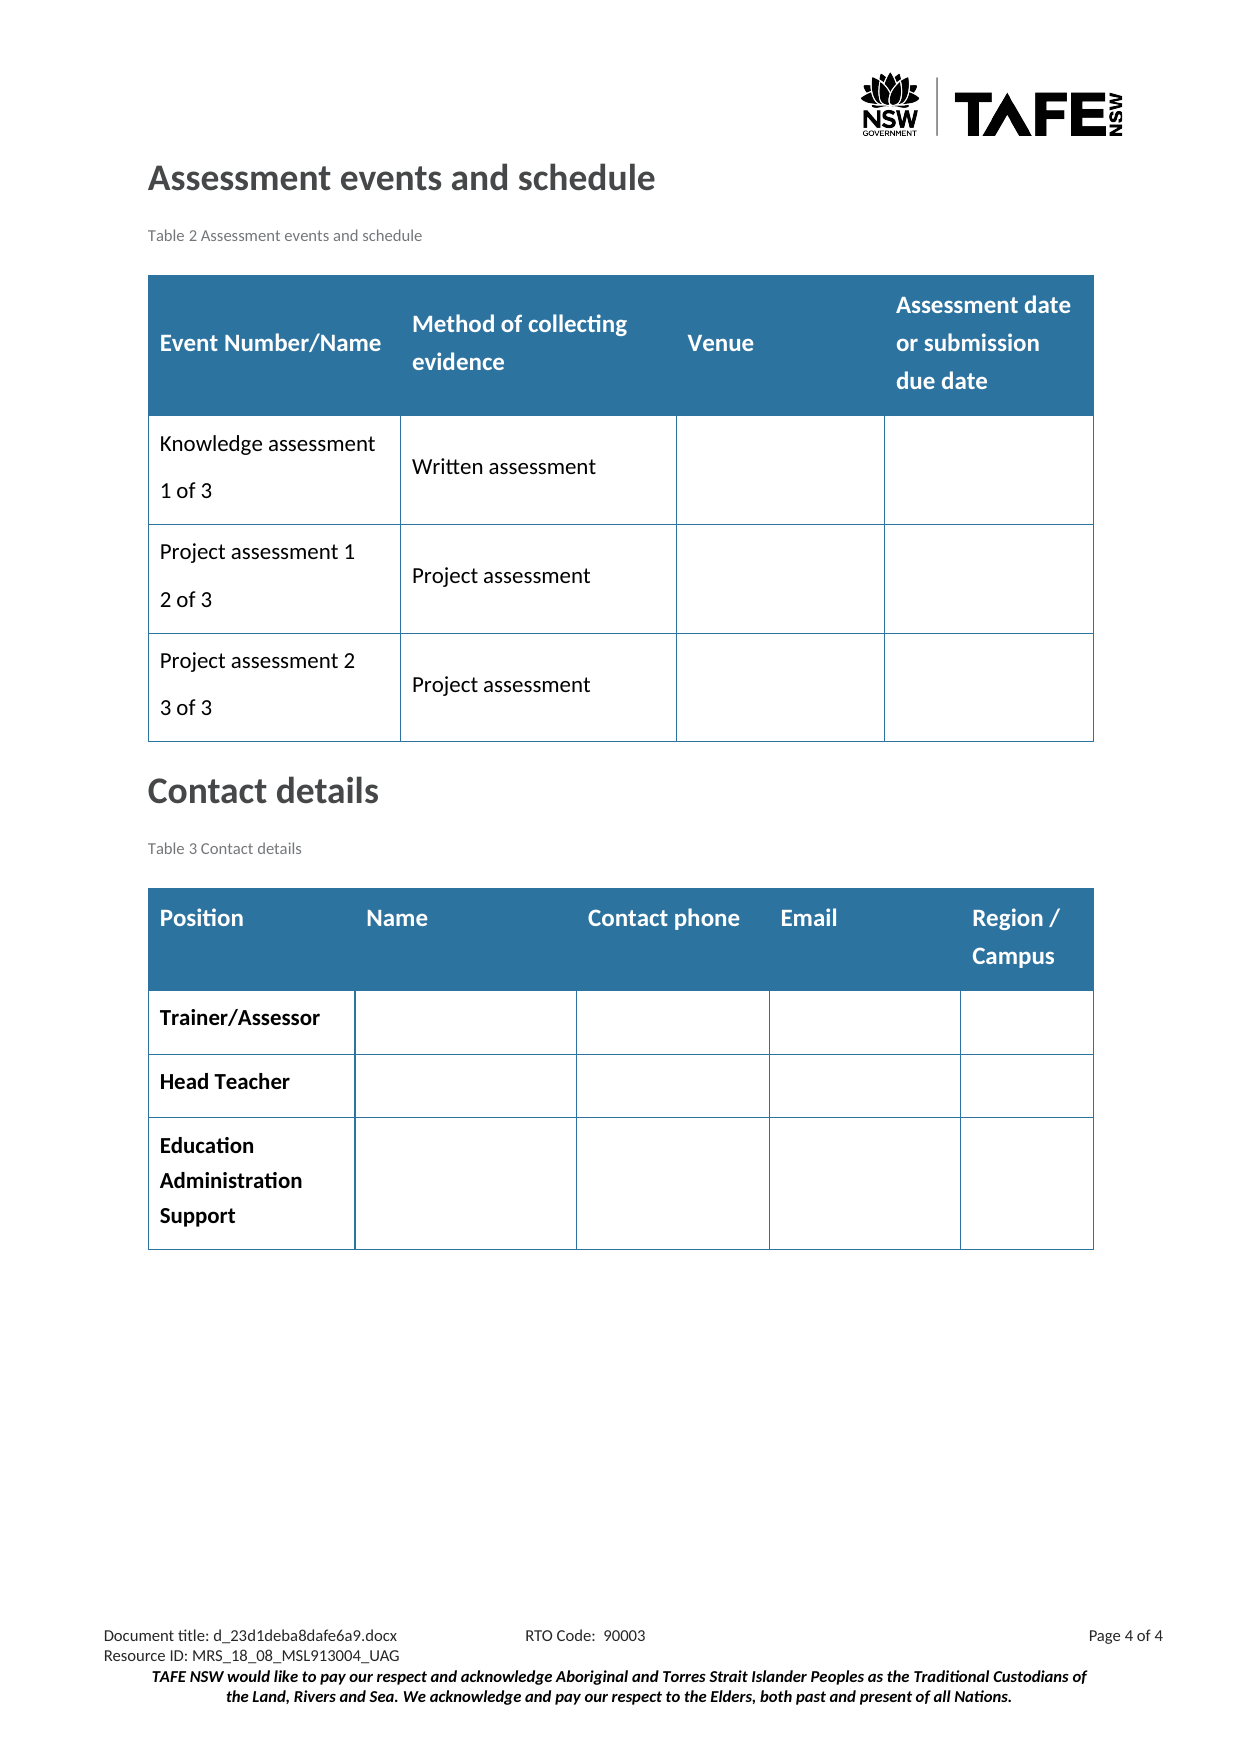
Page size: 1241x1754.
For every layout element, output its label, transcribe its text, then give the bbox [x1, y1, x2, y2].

table_cell [885, 525, 1093, 632]
table_cell [961, 1118, 1093, 1248]
text Table 3 Contact details [148, 838, 1092, 858]
table_cell [356, 991, 576, 1054]
table_cell [577, 1055, 769, 1117]
table_header Method of collecting evidence [401, 276, 676, 415]
picture [861, 71, 1123, 137]
table_cell Trainer/Assessor [149, 991, 354, 1054]
table_cell [770, 991, 960, 1054]
table_cell [577, 1118, 769, 1248]
table_cell [770, 1055, 960, 1117]
table_cell Education Administration Support [149, 1118, 354, 1248]
table_cell [677, 634, 884, 741]
table_header Email [770, 889, 960, 990]
table_cell [961, 991, 1093, 1054]
table_cell [885, 634, 1093, 741]
table_cell [677, 416, 884, 524]
table_cell Project assessment 2 3 of 3 [149, 634, 400, 741]
table_cell [577, 991, 769, 1054]
table_cell Head Teacher [149, 1055, 354, 1117]
table_cell [885, 416, 1093, 524]
table_cell Knowledge assessment 1 of 3 [149, 416, 400, 524]
table_header Contact phone [577, 889, 769, 990]
table_cell Project assessment [401, 634, 676, 741]
table_cell [770, 1118, 960, 1248]
table_header Venue [677, 276, 884, 415]
table_cell [961, 1055, 1093, 1117]
table_cell [356, 1118, 576, 1248]
text Table 2 Assessment events and schedule [148, 225, 1092, 245]
table_cell Project assessment 1 2 of 3 [149, 525, 400, 632]
subtitle Assessment events and schedule [148, 154, 1092, 200]
table_cell [677, 525, 884, 632]
subtitle Contact details [148, 767, 1092, 813]
table_header Position [149, 889, 354, 990]
table_header Event Number/Name [149, 276, 400, 415]
table_header Region / Campus [961, 889, 1093, 990]
table_header Assessment date or submission due date [885, 276, 1093, 415]
table_cell Project assessment [401, 525, 676, 632]
table_header Name [356, 889, 576, 990]
table_cell [356, 1055, 576, 1117]
table_cell Written assessment [401, 416, 676, 524]
